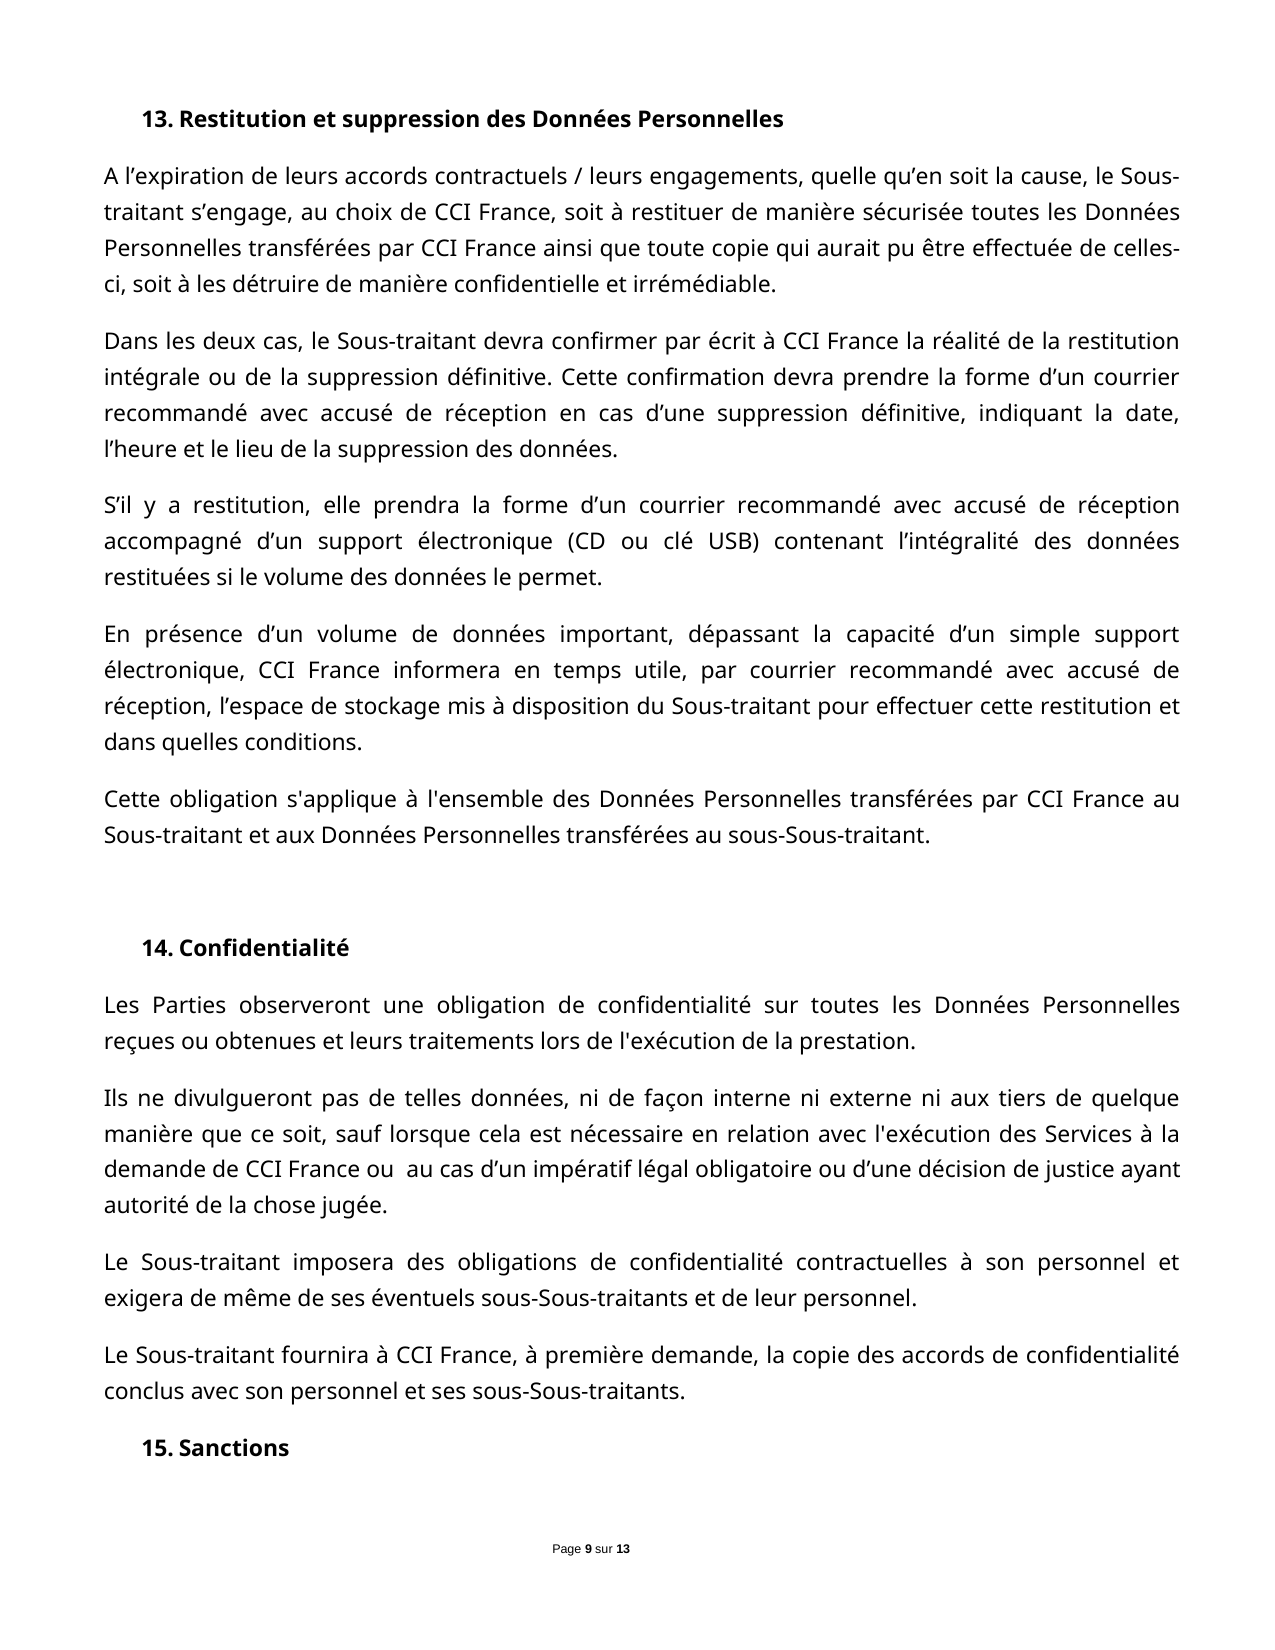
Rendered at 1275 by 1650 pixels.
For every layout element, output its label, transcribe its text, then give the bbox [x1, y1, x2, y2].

text A l’expiration de leurs accords contractuels / leurs engagements, quelle qu’en soit la cause, le Sous-traitant s’engage, au choix de CCI France, soit à restituer de manière sécurisée toutes les Données Personnelles transférées par CCI France ainsi que toute copie qui aurait pu être effectuée de celles-ci, soit à les détruire de manière confidentielle et irrémédiable. [103, 160, 1181, 299]
text S’il y a restitution, elle prendra la forme d’un courrier recommandé avec accusé de réception accompagné d’un support électronique (CD ou clé USB) contenant l’intégralité des données restituées si le volume des données le permet. [103, 489, 1181, 592]
text Dans les deux cas, le Sous-traitant devra confirmer par écrit à CCI France la réalité de la restitution intégrale ou de la suppression définitive. Cette confirmation devra prendre la forme d’un courrier recommandé avec accusé de réception en cas d’une suppression définitive, indiquant la date, l’heure et le lieu de la suppression des données. [103, 325, 1181, 464]
list Sanctions [141, 1432, 1181, 1463]
text Cette obligation s'applique à l'ensemble des Données Personnelles transférées par CCI France au Sous-traitant et aux Données Personnelles transférées au sous-Sous-traitant. [103, 783, 1181, 850]
text En présence d’un volume de données important, dépassant la capacité d’un simple support électronique, CCI France informera en temps utile, par courrier recommandé avec accusé de réception, l’espace de stockage mis à disposition du Sous-traitant pour effectuer cette restitution et dans quelles conditions. [103, 618, 1181, 757]
text Les Parties observeront une obligation de confidentialité sur toutes les Données Personnelles reçues ou obtenues et leurs traitements lors de l'exécution de la prestation. [103, 989, 1181, 1056]
list Restitution et suppression des Données Personnelles [141, 103, 1181, 135]
text Le Sous-traitant imposera des obligations de confidentialité contractuelles à son personnel et exigera de même de ses éventuels sous-Sous-traitants et de leur personnel. [103, 1246, 1181, 1313]
list Confidentialité [141, 932, 1181, 963]
text Le Sous-traitant fournira à CCI France, à première demande, la copie des accords de confidentialité conclus avec son personnel et ses sous-Sous-traitants. [103, 1339, 1181, 1406]
text Ils ne divulgueront pas de telles données, ni de façon interne ni externe ni aux tiers de quelque manière que ce soit, sauf lorsque cela est nécessaire en relation avec l'exécution des Services à la demande de CCI France ou au cas d’un impératif légal obligatoire ou d’une décision de justice ayant autorité de la chose jugée. [103, 1082, 1181, 1221]
